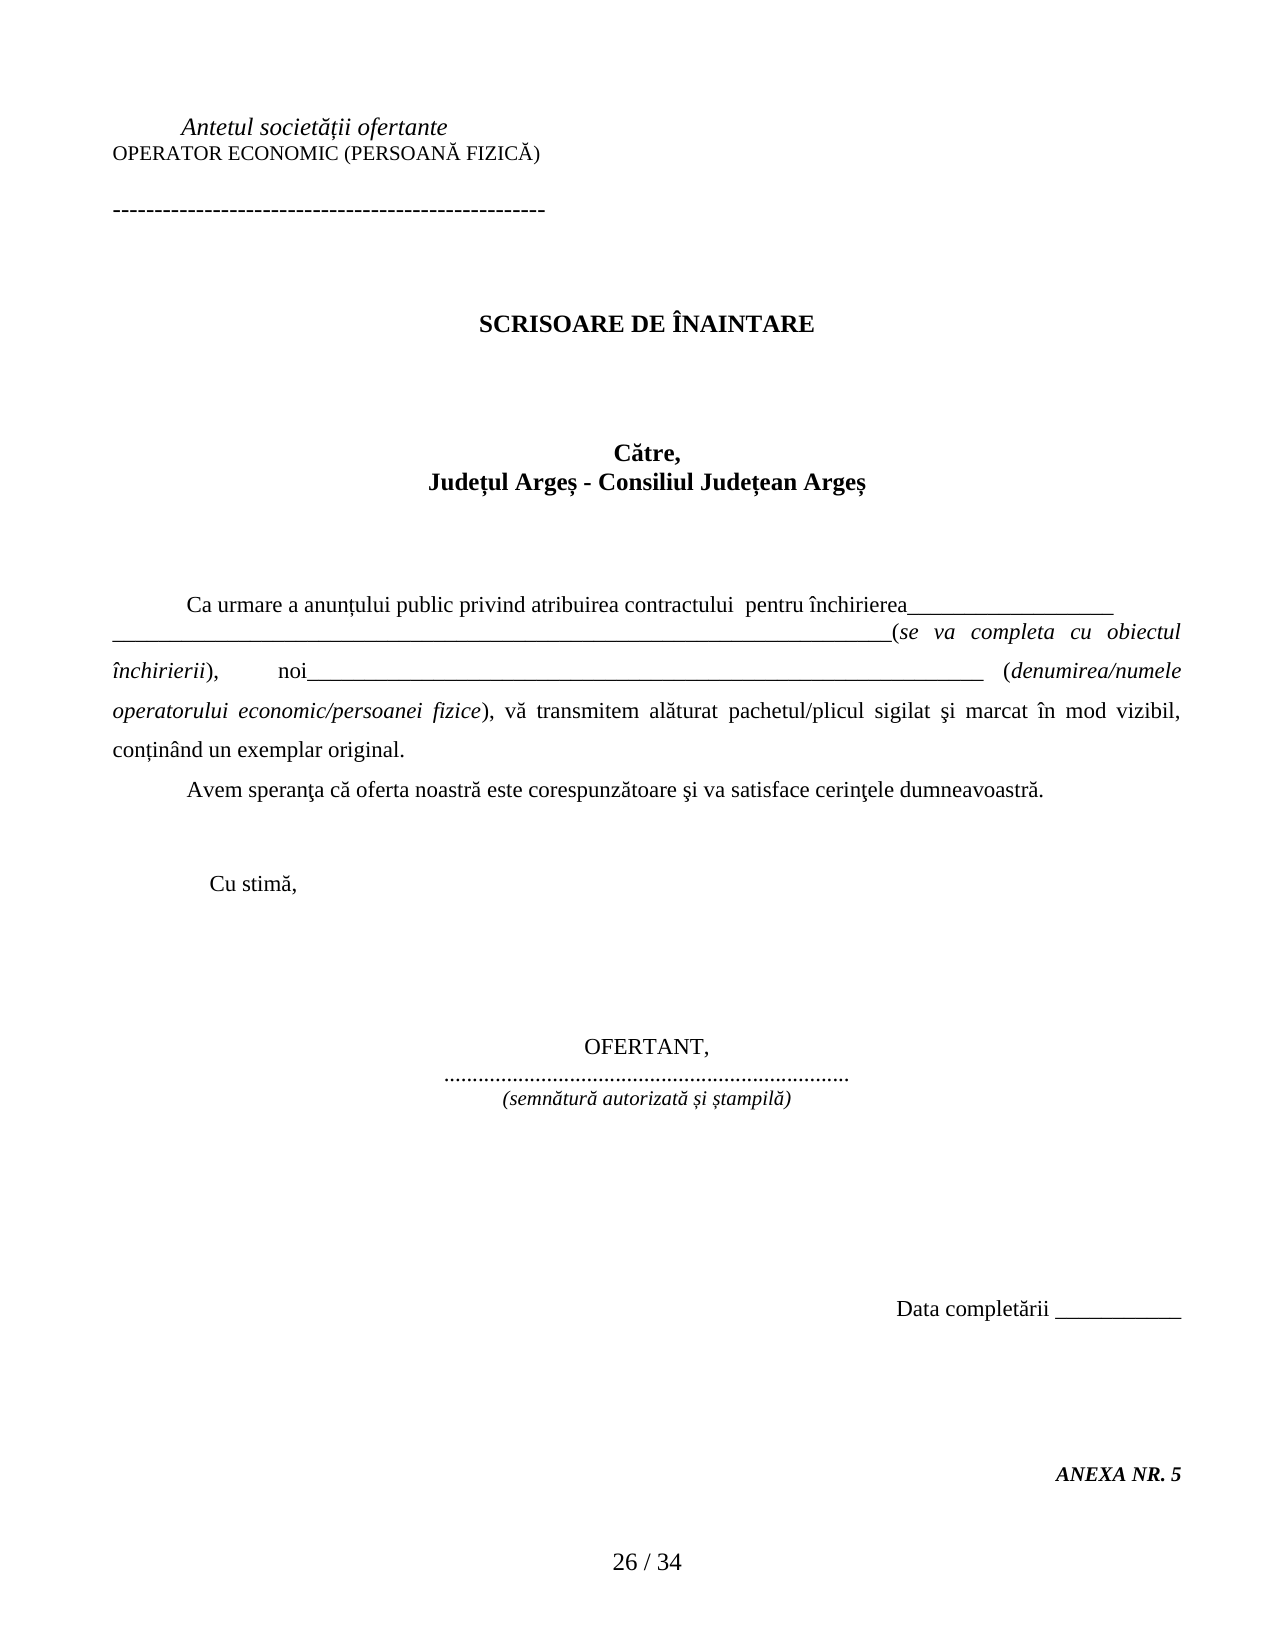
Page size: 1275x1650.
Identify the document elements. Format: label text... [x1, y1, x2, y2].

text Către, [112, 438, 1181, 467]
text Data completării ___________ [112, 1294, 1181, 1321]
text Cu stimă, [112, 870, 1181, 897]
text ____________________________________________________________________(se va completa cu obiectul închirierii), noi___________________________________________________________ (denumirea/numele operatorului economic/persoanei fizice), vă transmitem alăturat pachetul/plicul sigilat şi marcat în mod vizibil, conținând un exemplar original. [112, 618, 1181, 763]
text Avem speranţa că oferta noastră este corespunzătoare şi va satisface cerinţele dumneavoastră. [112, 776, 1181, 802]
text SCRISOARE DE ÎNAINTARE [112, 309, 1181, 338]
text Județul Argeș - Consiliul Județean Argeș [112, 467, 1181, 496]
text Antetul societății ofertante [112, 112, 1181, 141]
text ---------------------------------------------------- [112, 194, 1181, 223]
text Ca urmare a anunțului public privind atribuirea contractului pentru închirierea__________________ [112, 592, 1181, 618]
text (semnătură autorizată și ștampilă) [112, 1086, 1181, 1110]
text ....................................................................... [112, 1060, 1181, 1086]
text OPERATOR ECONOMIC (PERSOANĂ FIZICĂ) [112, 141, 1181, 165]
text ANEXA NR. 5 [112, 1462, 1181, 1486]
text OFERTANT, [112, 1033, 1181, 1060]
